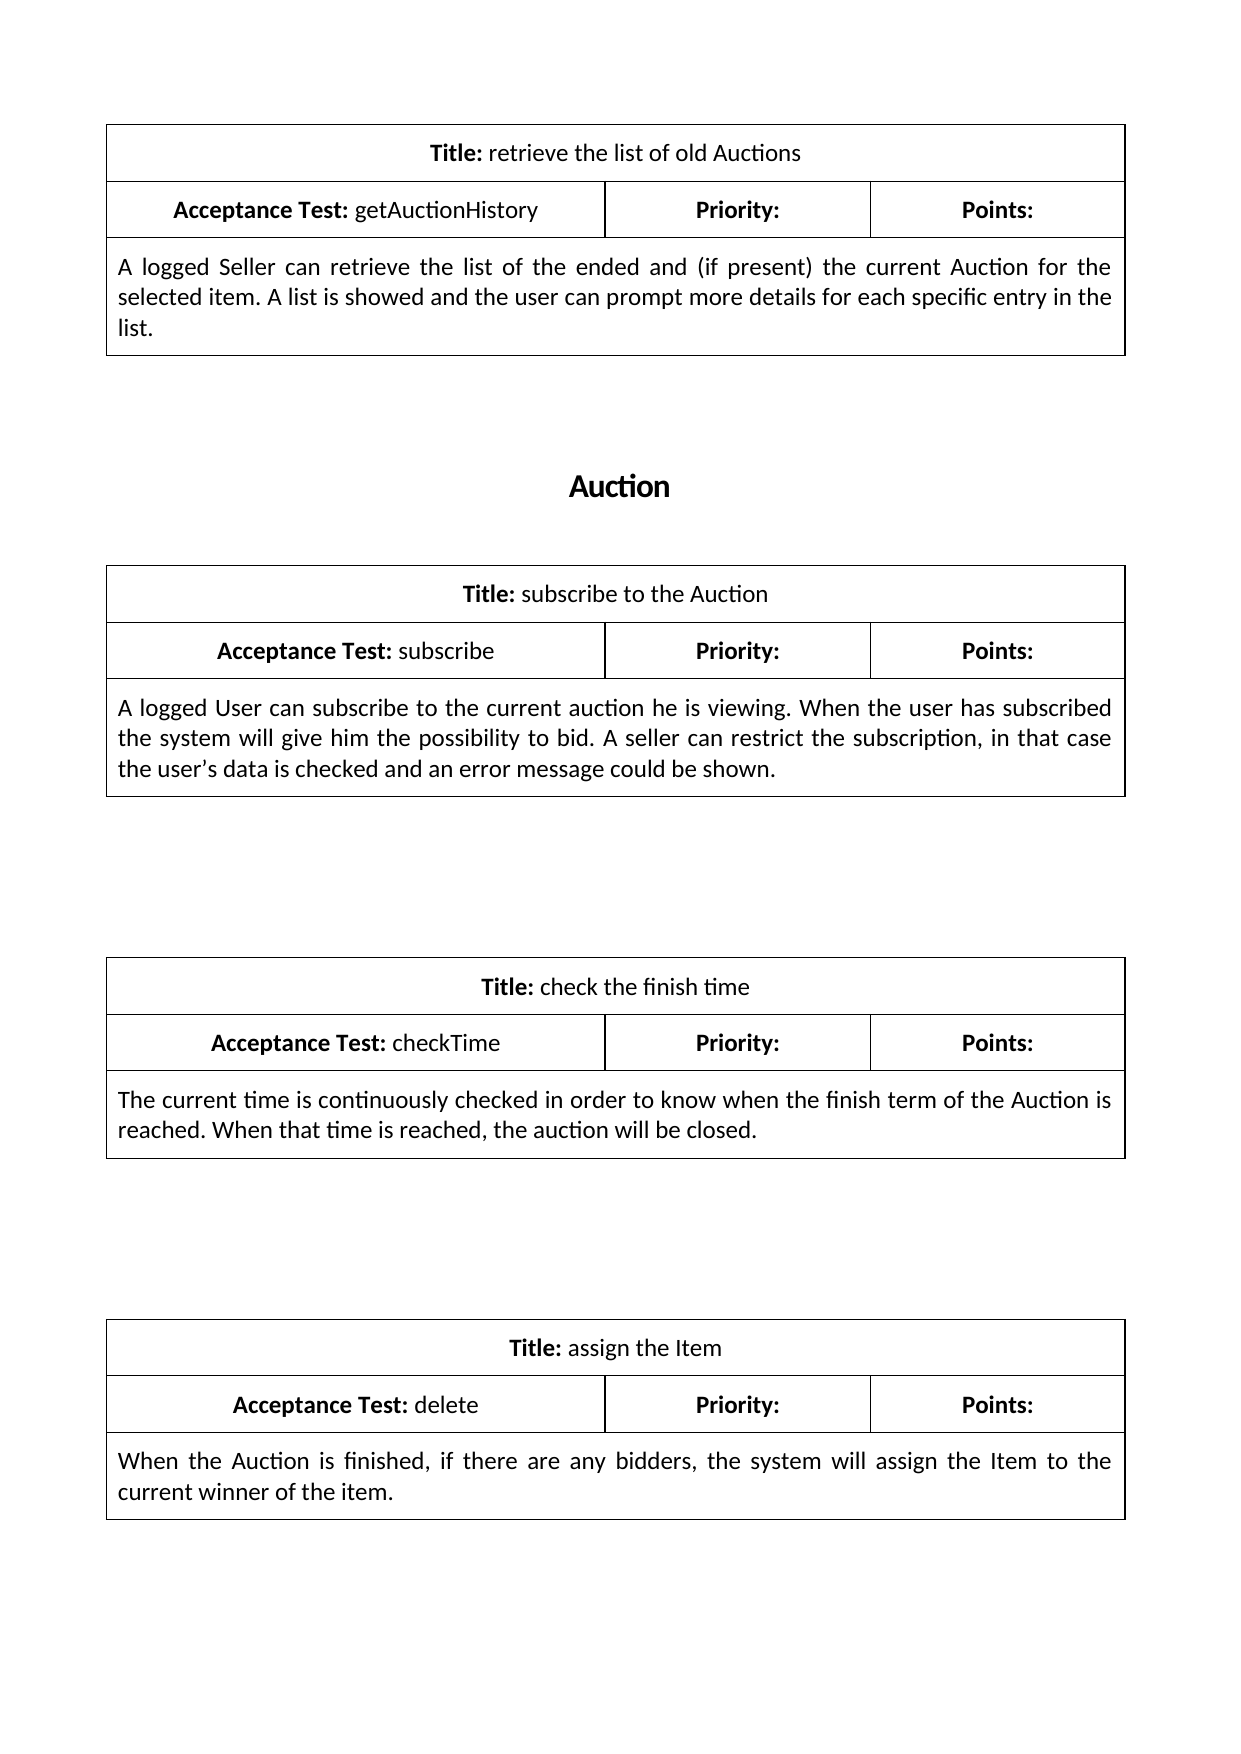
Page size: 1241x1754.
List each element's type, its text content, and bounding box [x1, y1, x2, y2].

title Auction [118, 465, 1122, 506]
table_cell Points: [871, 182, 1124, 237]
table_cell Acceptance Test: getAuctionHistory [107, 182, 604, 237]
table_header Title: subscribe to the Auction [107, 566, 1124, 622]
table_cell Priority: [606, 623, 870, 678]
table_cell Points: [871, 1376, 1124, 1432]
table_header Title: assign the Item [107, 1320, 1124, 1375]
table_header Title: check the finish time [107, 958, 1124, 1014]
table_cell Acceptance Test: subscribe [107, 623, 604, 678]
table_cell Points: [871, 623, 1124, 678]
table_cell A logged Seller can retrieve the list of the ended and (if present) the current Auction for the selected item. A list is showed and the user can prompt more details for each specific entry in the list. [107, 238, 1124, 355]
table_cell Priority: [606, 182, 870, 237]
table_header Title: retrieve the list of old Auctions [107, 125, 1124, 181]
table_cell Acceptance Test: delete [107, 1376, 604, 1432]
table_cell Priority: [606, 1376, 870, 1432]
table_cell Points: [871, 1015, 1124, 1070]
table_cell The current time is continuously checked in order to know when the finish term of the Auction is reached. When that time is reached, the auction will be closed. [107, 1071, 1124, 1157]
table_cell Priority: [606, 1015, 870, 1070]
table_cell Acceptance Test: checkTime [107, 1015, 604, 1070]
table_cell When the Auction is finished, if there are any bidders, the system will assign the Item to the current winner of the item. [107, 1433, 1124, 1519]
table_cell A logged User can subscribe to the current auction he is viewing. When the user has subscribed the system will give him the possibility to bid. A seller can restrict the subscription, in that case the user’s data is checked and an error message could be shown. [107, 679, 1124, 796]
